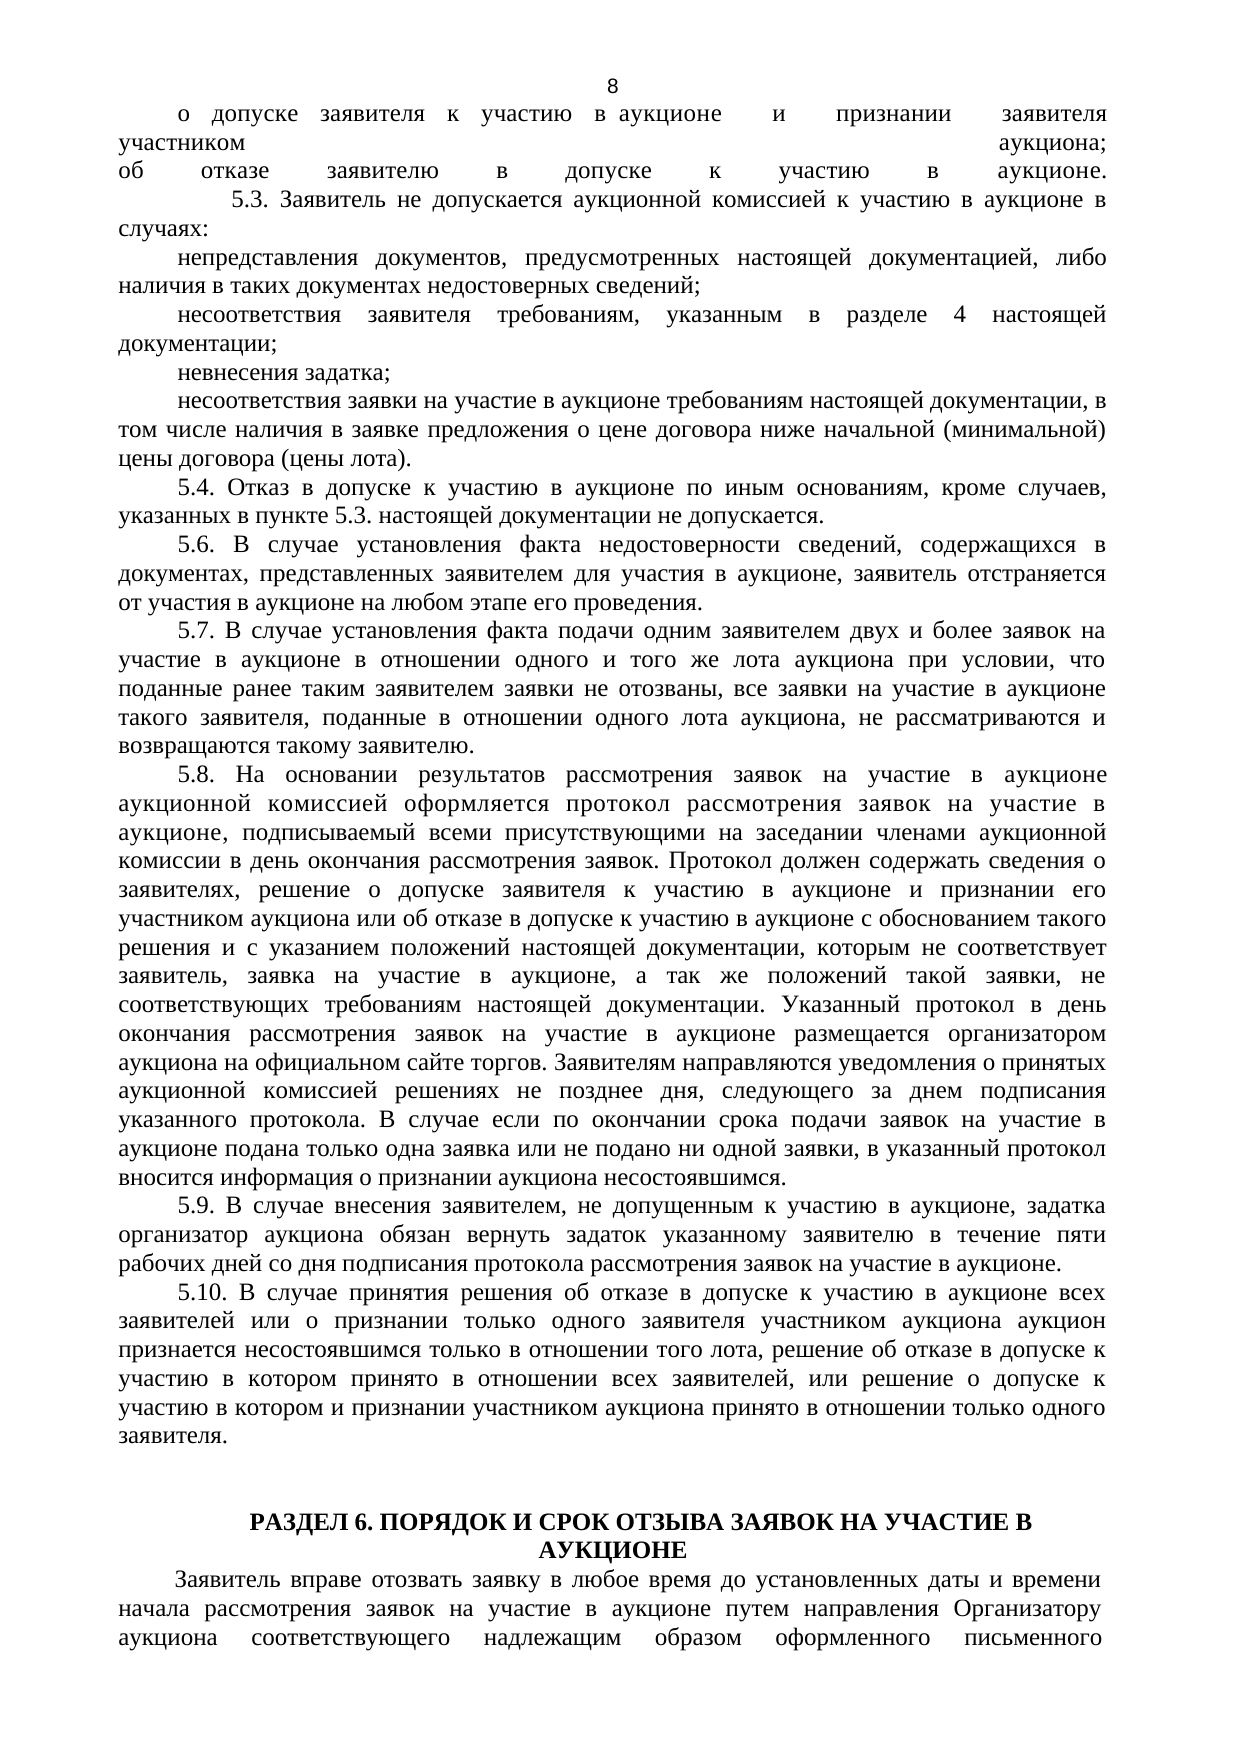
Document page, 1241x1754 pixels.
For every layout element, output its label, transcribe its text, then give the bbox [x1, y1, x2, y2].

text 5.8. На основании результатов рассмотрения заявок на участие в аукционе аукционной комиссией оформляется протокол рассмотрения заявок на участие в аукционе, подписываемый всеми присутствующими на заседании членами аукционной комиссии в день окончания рассмотрения заявок. Протокол должен содержать сведения о заявителях, решение о допуске заявителя к участию в аукционе и признании его участником аукциона или об отказе в допуске к участию в аукционе с обоснованием такого решения и с указанием положений настоящей документации, которым не соответствует заявитель, заявка на участие в аукционе, а так же положений такой заявки, не соответствующих требованиям настоящей документации. Указанный протокол в день окончания рассмотрения заявок на участие в аукционе размещается организатором аукциона на официальном сайте торгов. Заявителям направляются уведомления о принятых аукционной комиссией решениях не позднее дня, следующего за днем подписания указанного протокола. В случае если по окончании срока подачи заявок на участие в аукционе подана только одна заявка или не подано ни одной заявки, в указанный протокол вносится информация о признании аукциона несостоявшимся. [118, 759, 1107, 1190]
text 5.6. В случае установления факта недостоверности сведений, содержащихся в документах, представленных заявителем для участия в аукционе, заявитель отстраняется от участия в аукционе на любом этапе его проведения. [118, 529, 1107, 615]
text невнесения задатка; [118, 357, 1107, 385]
text 5.7. В случае установления факта подачи одним заявителем двух и более заявок на участие в аукционе в отношении одного и того же лота аукциона при условии, что поданные ранее таким заявителем заявки не отозваны, все заявки на участие в аукционе такого заявителя, поданные в отношении одного лота аукциона, не рассматриваются и возвращаются такому заявителю. [118, 615, 1107, 759]
text несоответствия заявителя требованиям, указанным в разделе 4 настоящей документации; [118, 299, 1107, 357]
text о допуске заявителя к участию в аукционе и признании заявителя участником аукциона; об отказе заявителю в допуске к участию в аукционе. 5.3. Заявитель не допускается аукционной комиссией к участию в аукционе в случаях: [118, 98, 1107, 242]
text 5.4. Отказ в допуске к участию в аукционе по иным основаниям, кроме случаев, указанных в пункте 5.3. настоящей документации не допускается. [118, 472, 1107, 529]
text 5.9. В случае внесения заявителем, не допущенным к участию в аукционе, задатка организатор аукциона обязан вернуть задаток указанному заявителю в течение пяти рабочих дней со дня подписания протокола рассмотрения заявок на участие в аукционе. [118, 1190, 1107, 1277]
text Раздел 6. Порядок и срок отзыва заявок на участие в аукционе [118, 1507, 1107, 1564]
text 5.10. В случае принятия решения об отказе в допуске к участию в аукционе всех заявителей или о признании только одного заявителя участником аукциона аукцион признается несостоявшимся только в отношении того лота, решение об отказе в допуске к участию в котором принято в отношении всех заявителей, или решение о допуске к участию в котором и признании участником аукциона принято в отношении только одного заявителя. [118, 1277, 1107, 1449]
text непредставления документов, предусмотренных настоящей документацией, либо наличия в таких документах недостоверных сведений; [118, 242, 1107, 299]
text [118, 1564, 1103, 1650]
text несоответствия заявки на участие в аукционе требованиям настоящей документации, в том числе наличия в заявке предложения о цене договора ниже начальной (минимальной) цены договора (цены лота). [118, 385, 1107, 472]
